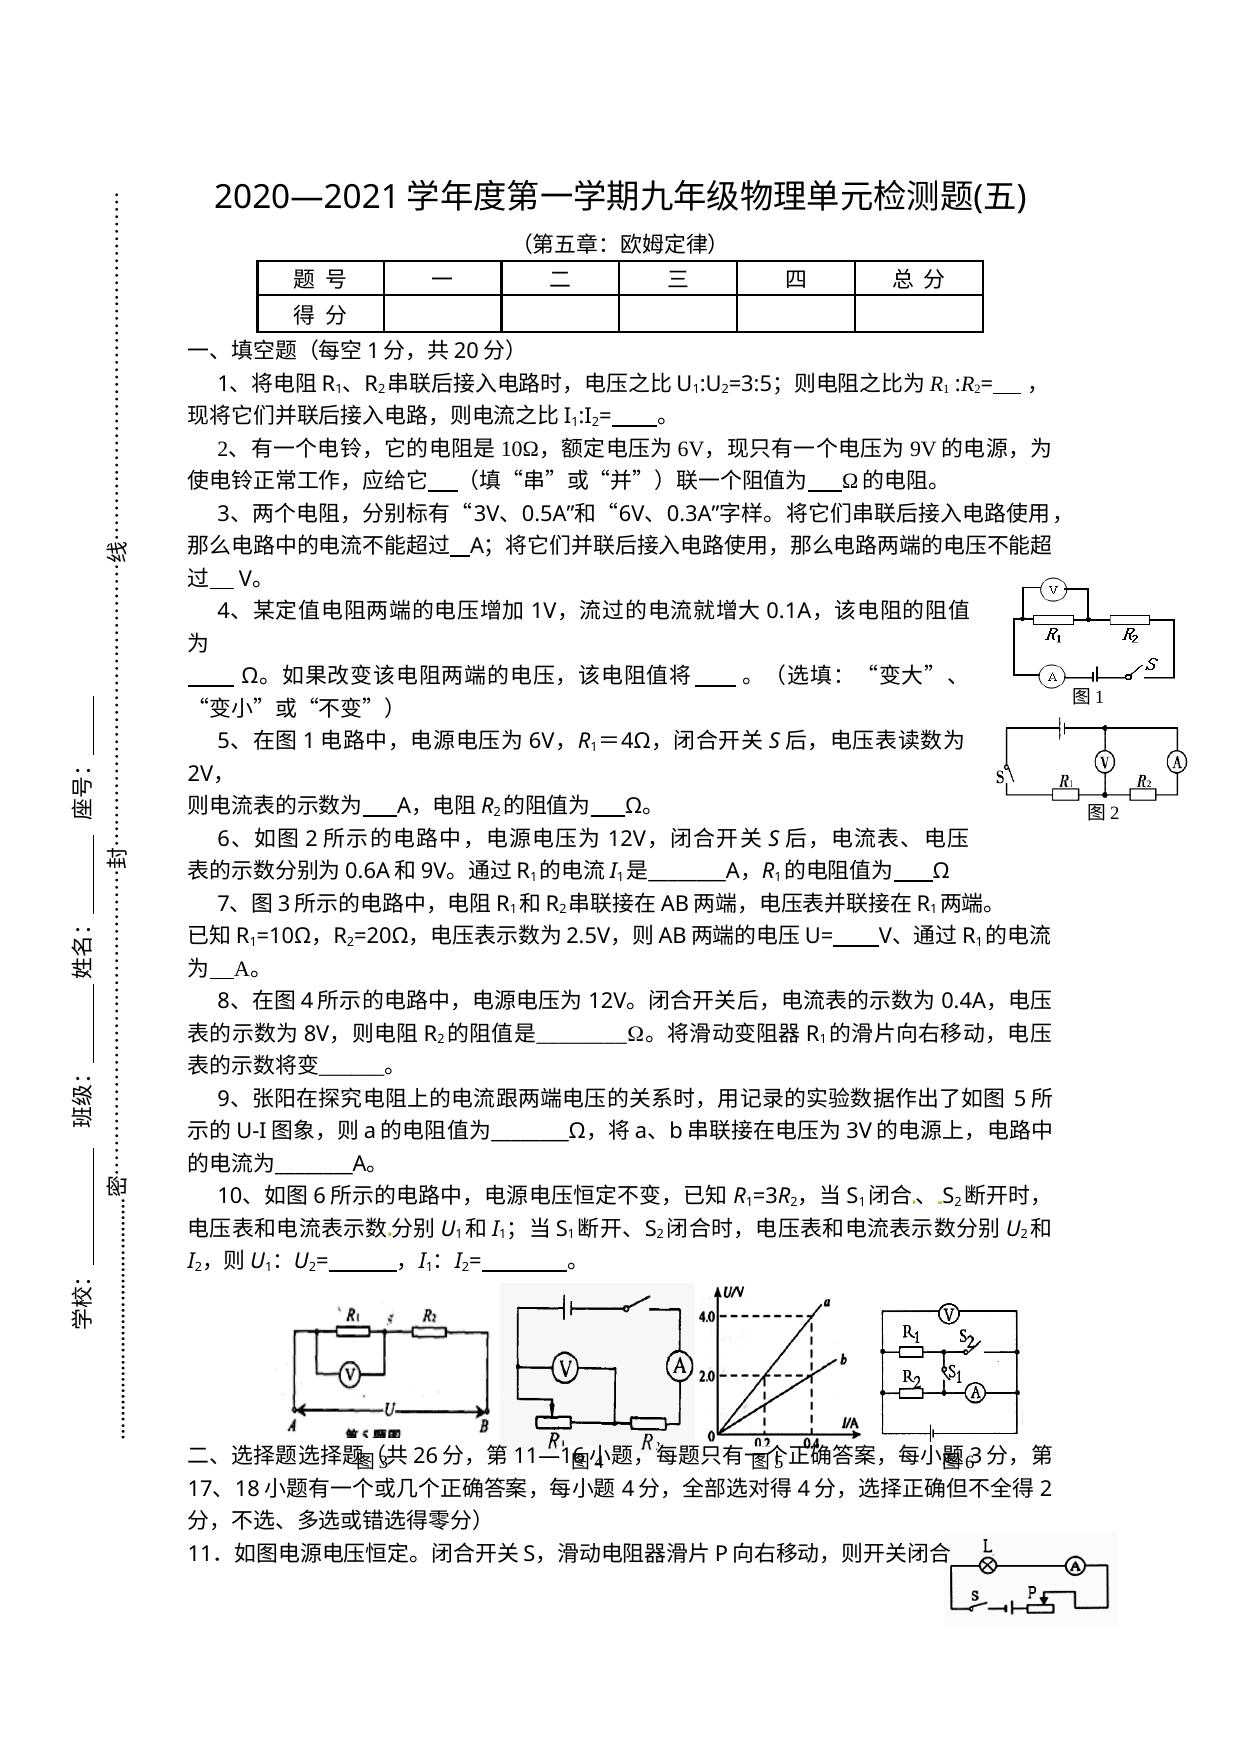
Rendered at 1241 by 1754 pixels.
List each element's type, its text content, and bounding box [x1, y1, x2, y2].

table_cell [738, 296, 854, 331]
text 11．如图电源电压恒定。闭合开关S，滑动电阻器滑片P向右移动，则开关闭合 [187, 1535, 1053, 1568]
text 二、选择题选择题（共26分，第11—16小题，每题只有一个正确答案，每小题3分，第17、18小题有一个或几个正确答案，每小题4分，全部选对得4分，选择正确但不全得2分，不选、多选或错选得零分） [187, 1438, 1053, 1535]
text 已知R1=10Ω，R2=20Ω，电压表示数为2.5V，则AB两端的电压U= V、通过R1的电流为 A。 [187, 918, 1053, 983]
table_header 题 号 [259, 262, 383, 294]
text 2、有一个电铃，它的电阻是10Ω，额定电压为6V，现只有一个电压为9V的电源，为使电铃正常工作，应给它 （填“串”或“并”）联一个阻值为 Ω的电阻。 [187, 430, 1053, 495]
text 2020—2021学年度第一学期九年级物理单元检测题(五) [187, 162, 1053, 227]
text 3、两个电阻，分别标有“3V、0.5A”和“6V、0.3A”字样。将它们串联后接入电路使用，那么电路中的电流不能超过 A；将它们并联后接入电路使用，那么电路两端的电压不能超过 V。 [187, 495, 1053, 593]
table_header 四 [738, 262, 854, 294]
table_header 二 [503, 262, 618, 294]
text 9、张阳在探究电阻上的电流跟两端电压的关系时，用记录的实验数据作出了如图5所示的U-I图象，则a的电阻值为________Ω，将a、b串联接在电压为3V的电源上，电路中的电流为________A。 [187, 1080, 1053, 1178]
table_header 总 分 [856, 262, 982, 294]
table_header 一 [385, 262, 500, 294]
text 7、图3所示的电路中，电阻R1和R2串联接在AB两端，电压表并联接在R1两端。 [187, 885, 1053, 918]
table_cell [620, 296, 736, 331]
text 则电流表的示数为 A，电阻R2的阻值为 Ω。 [187, 788, 1053, 820]
text 6、如图2所示的电路中，电源电压为12V，闭合开关S后，电流表、电压表的示数分别为0.6A和9V。通过R1的电流I1是________A，R1的电阻值为 Ω [187, 820, 1038, 885]
picture [1053, 575, 1177, 691]
text 一、填空题（每空1分，共20分） [187, 333, 1053, 365]
text 10、如图6所示的电路中，电源电压恒定不变，已知R1=3R2，当S1闭合、S2断开时，电压表和电流表示数分别U1和I1；当S1断开、S2闭合时，电压表和电流表示数分别U2和I2，则U1：U2= ，I1：I2= 。 [187, 1178, 1053, 1275]
text 1、将电阻R1、R2串联后接入电路时，电压之比U1:U2=3:5；则电阻之比为R1 :R2= ，现将它们并联后接入电路，则电流之比I1:I2= 。 [187, 365, 1053, 430]
text （第五章：欧姆定律） [187, 227, 1053, 259]
table_cell [385, 296, 500, 331]
table_cell [856, 296, 982, 331]
table_header 三 [620, 262, 736, 294]
text 4、某定值电阻两端的电压增加1V，流过的电流就增大0.1A，该电阻的阻值为 [187, 593, 1053, 658]
text 5、在图1电路中，电源电压为6V，R1＝4Ω，闭合开关S后，电压表读数为2V， [187, 723, 1053, 788]
table_cell 得 分 [259, 296, 383, 331]
picture [500, 1283, 694, 1438]
text Ω。如果改变该电阻两端的电压，该电阻值将 。（选填：“变大”、“变小”或“不变”） [187, 658, 1053, 723]
text 8、在图4所示的电路中，电源电压为12V。闭合开关后，电流表的示数为0.4A，电压表的示数为8V，则电阻R2的阻值是。将滑动变阻器R1的滑片向右移动，电压表的示数将变。 [187, 983, 1053, 1080]
table_cell [503, 296, 618, 331]
